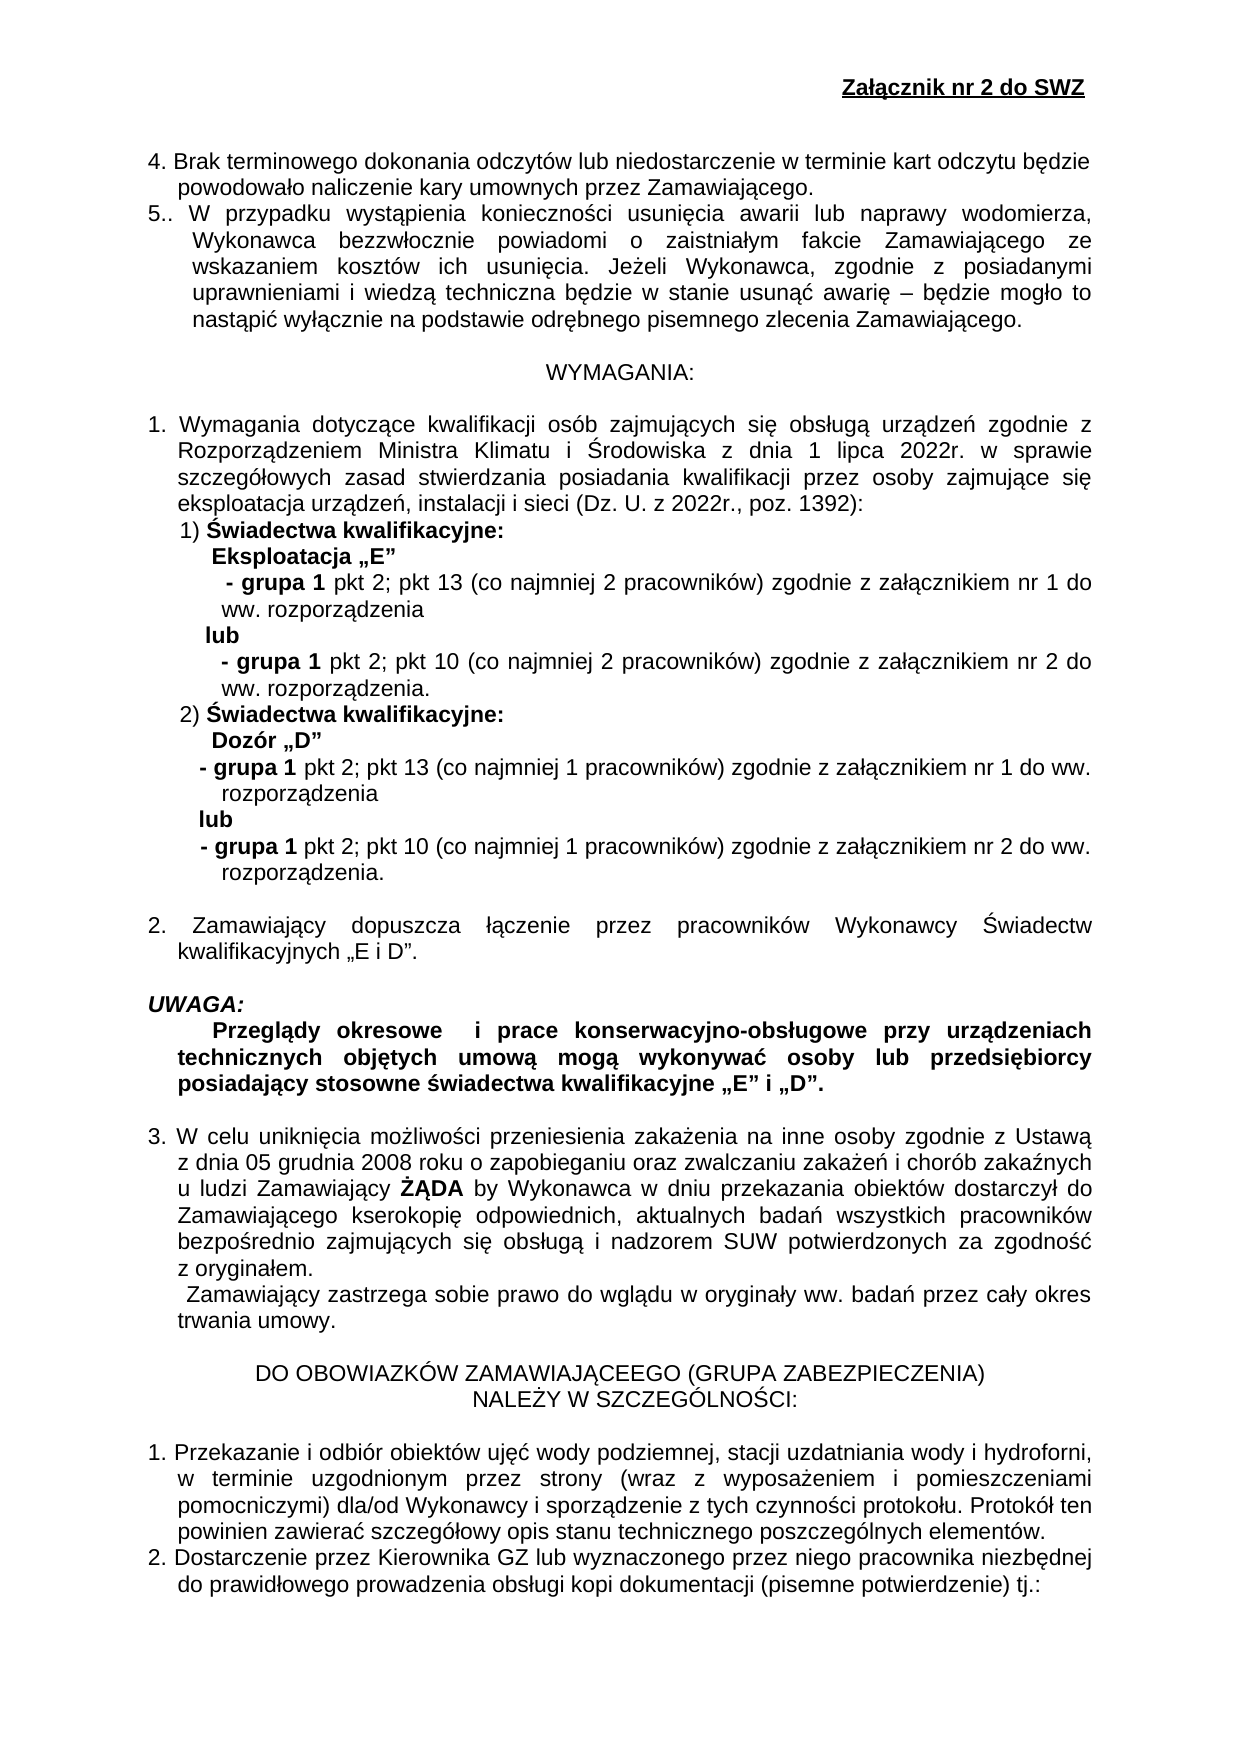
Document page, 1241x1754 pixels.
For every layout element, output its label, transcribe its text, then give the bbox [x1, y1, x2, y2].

text lub [148, 806, 1093, 833]
text UWAGA: [148, 991, 1093, 1017]
text 2. Dostarczenie przez Kierownika GZ lub wyznaczonego przez niego pracownika niezbędnej do prawidłowego prowadzenia obsługi kopi dokumentacji (pisemne potwierdzenie) tj.: [148, 1544, 1093, 1597]
text lub [148, 622, 1093, 648]
text 2) Świadectwa kwalifikacyjne: [148, 701, 1093, 727]
text - grupa 1 pkt 2; pkt 13 (co najmniej 2 pracowników) zgodnie z załącznikiem nr 1 do ww. rozporządzenia [148, 569, 1093, 622]
text Zamawiający zastrzega sobie prawo do wglądu w oryginały ww. badań przez cały okres trwania umowy. [148, 1281, 1093, 1333]
text WYMAGANIA: [148, 358, 1093, 385]
text 1) Świadectwa kwalifikacyjne: [148, 517, 1093, 543]
text 2. Zamawiający dopuszcza łączenie przez pracowników Wykonawcy Świadectw kwalifikacyjnych „E i D”. [148, 912, 1093, 964]
text 1. Przekazanie i odbiór obiektów ujęć wody podziemnej, stacji uzdatniania wody i hydroforni, w terminie uzgodnionym przez strony (wraz z wyposażeniem i pomieszczeniami pomocniczymi) dla/od Wykonawcy i sporządzenie z tych czynności protokołu. Protokół ten powinien zawierać szczegółowy opis stanu technicznego poszczególnych elementów. [148, 1439, 1093, 1544]
text - grupa 1 pkt 2; pkt 10 (co najmniej 2 pracowników) zgodnie z załącznikiem nr 2 do ww. rozporządzenia. [148, 648, 1093, 701]
text 5.. W przypadku wystąpienia konieczności usunięcia awarii lub naprawy wodomierza, Wykonawca bezzwłocznie powiadomi o zaistniałym fakcie Zamawiającego ze wskazaniem kosztów ich usunięcia. Jeżeli Wykonawca, zgodnie z posiadanymi uprawnieniami i wiedzą techniczna będzie w stanie usunąć awarię – będzie mogło to nastąpić wyłącznie na podstawie odrębnego pisemnego zlecenia Zamawiającego. [148, 200, 1093, 332]
text Dozór „D” [148, 727, 1093, 754]
text Eksploatacja „E” [148, 543, 1093, 569]
text 1. Wymagania dotyczące kwalifikacji osób zajmujących się obsługą urządzeń zgodnie z Rozporządzeniem Ministra Klimatu i Środowiska z dnia 1 lipca 2022r. w sprawie szczegółowych zasad stwierdzania posiadania kwalifikacji przez osoby zajmujące się eksploatacja urządzeń, instalacji i sieci (Dz. U. z 2022r., poz. 1392): [148, 411, 1093, 517]
text Przeglądy okresowe i prace konserwacyjno-obsługowe przy urządzeniach technicznych objętych umową mogą wykonywać osoby lub przedsiębiorcy posiadający stosowne świadectwa kwalifikacyjne „E” i „D”. [148, 1017, 1093, 1096]
text - grupa 1 pkt 2; pkt 10 (co najmniej 1 pracowników) zgodnie z załącznikiem nr 2 do ww. rozporządzenia. [148, 833, 1093, 886]
text 4. Brak terminowego dokonania odczytów lub niedostarczenie w terminie kart odczytu będzie powodowało naliczenie kary umownych przez Zamawiającego. [148, 148, 1093, 200]
text - grupa 1 pkt 2; pkt 13 (co najmniej 1 pracowników) zgodnie z załącznikiem nr 1 do ww. rozporządzenia [148, 754, 1093, 806]
text 3. W celu uniknięcia możliwości przeniesienia zakażenia na inne osoby zgodnie z Ustawą z dnia 05 grudnia 2008 roku o zapobieganiu oraz zwalczaniu zakażeń i chorób zakaźnych u ludzi Zamawiający ŻĄDA by Wykonawca w dniu przekazania obiektów dostarczył do Zamawiającego kserokopię odpowiednich, aktualnych badań wszystkich pracowników bezpośrednio zajmujących się obsługą i nadzorem SUW potwierdzonych za zgodność z oryginałem. [148, 1123, 1093, 1281]
text DO OBOWIAZKÓW ZAMAWIAJĄCEEGO (GRUPA ZABEZPIECZENIA) NALEŻY W SZCZEGÓLNOŚCI: [148, 1360, 1093, 1413]
